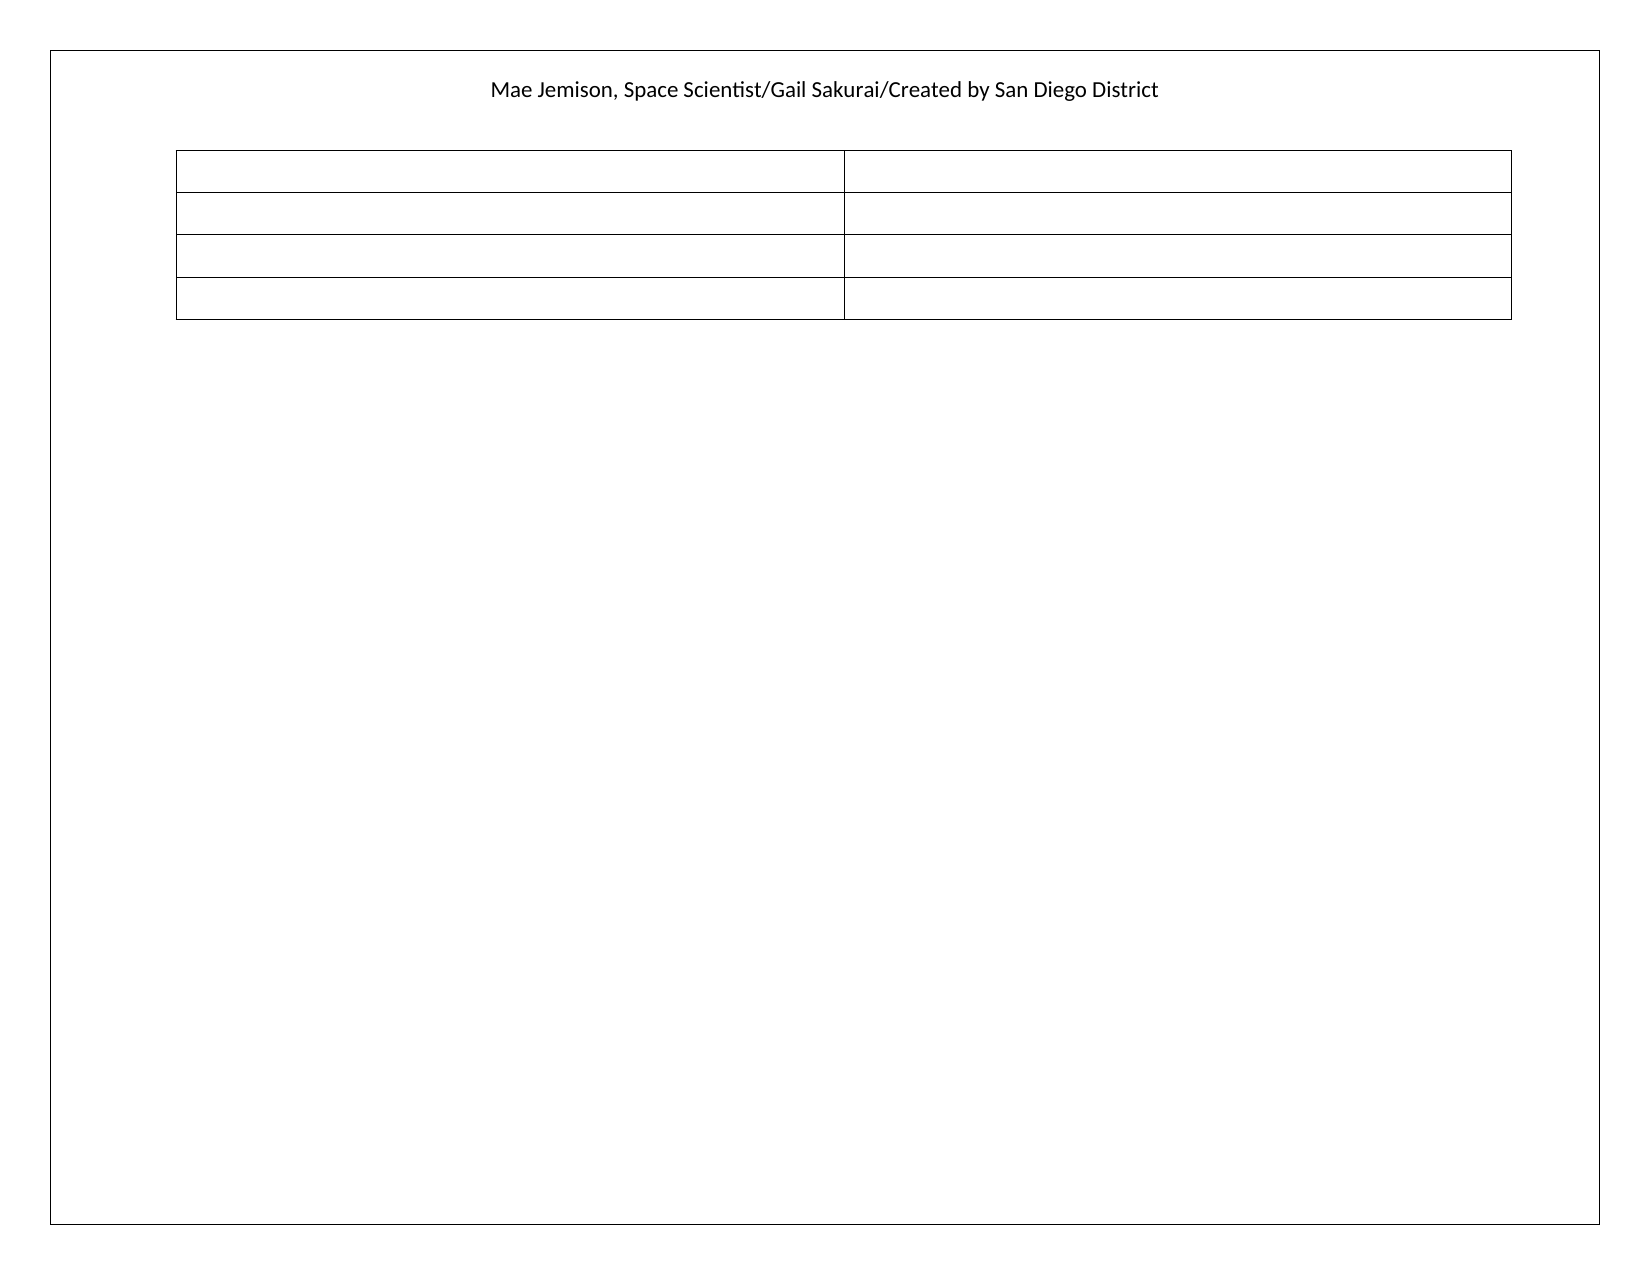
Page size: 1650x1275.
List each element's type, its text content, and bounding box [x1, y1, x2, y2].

table_cell [845, 193, 1511, 234]
table_cell [177, 235, 844, 277]
table_cell [177, 193, 844, 234]
table_header Qualities [845, 151, 1511, 192]
table_cell [177, 278, 844, 319]
table_cell [845, 278, 1511, 319]
table_cell [845, 235, 1511, 277]
table_header Character [177, 151, 844, 192]
